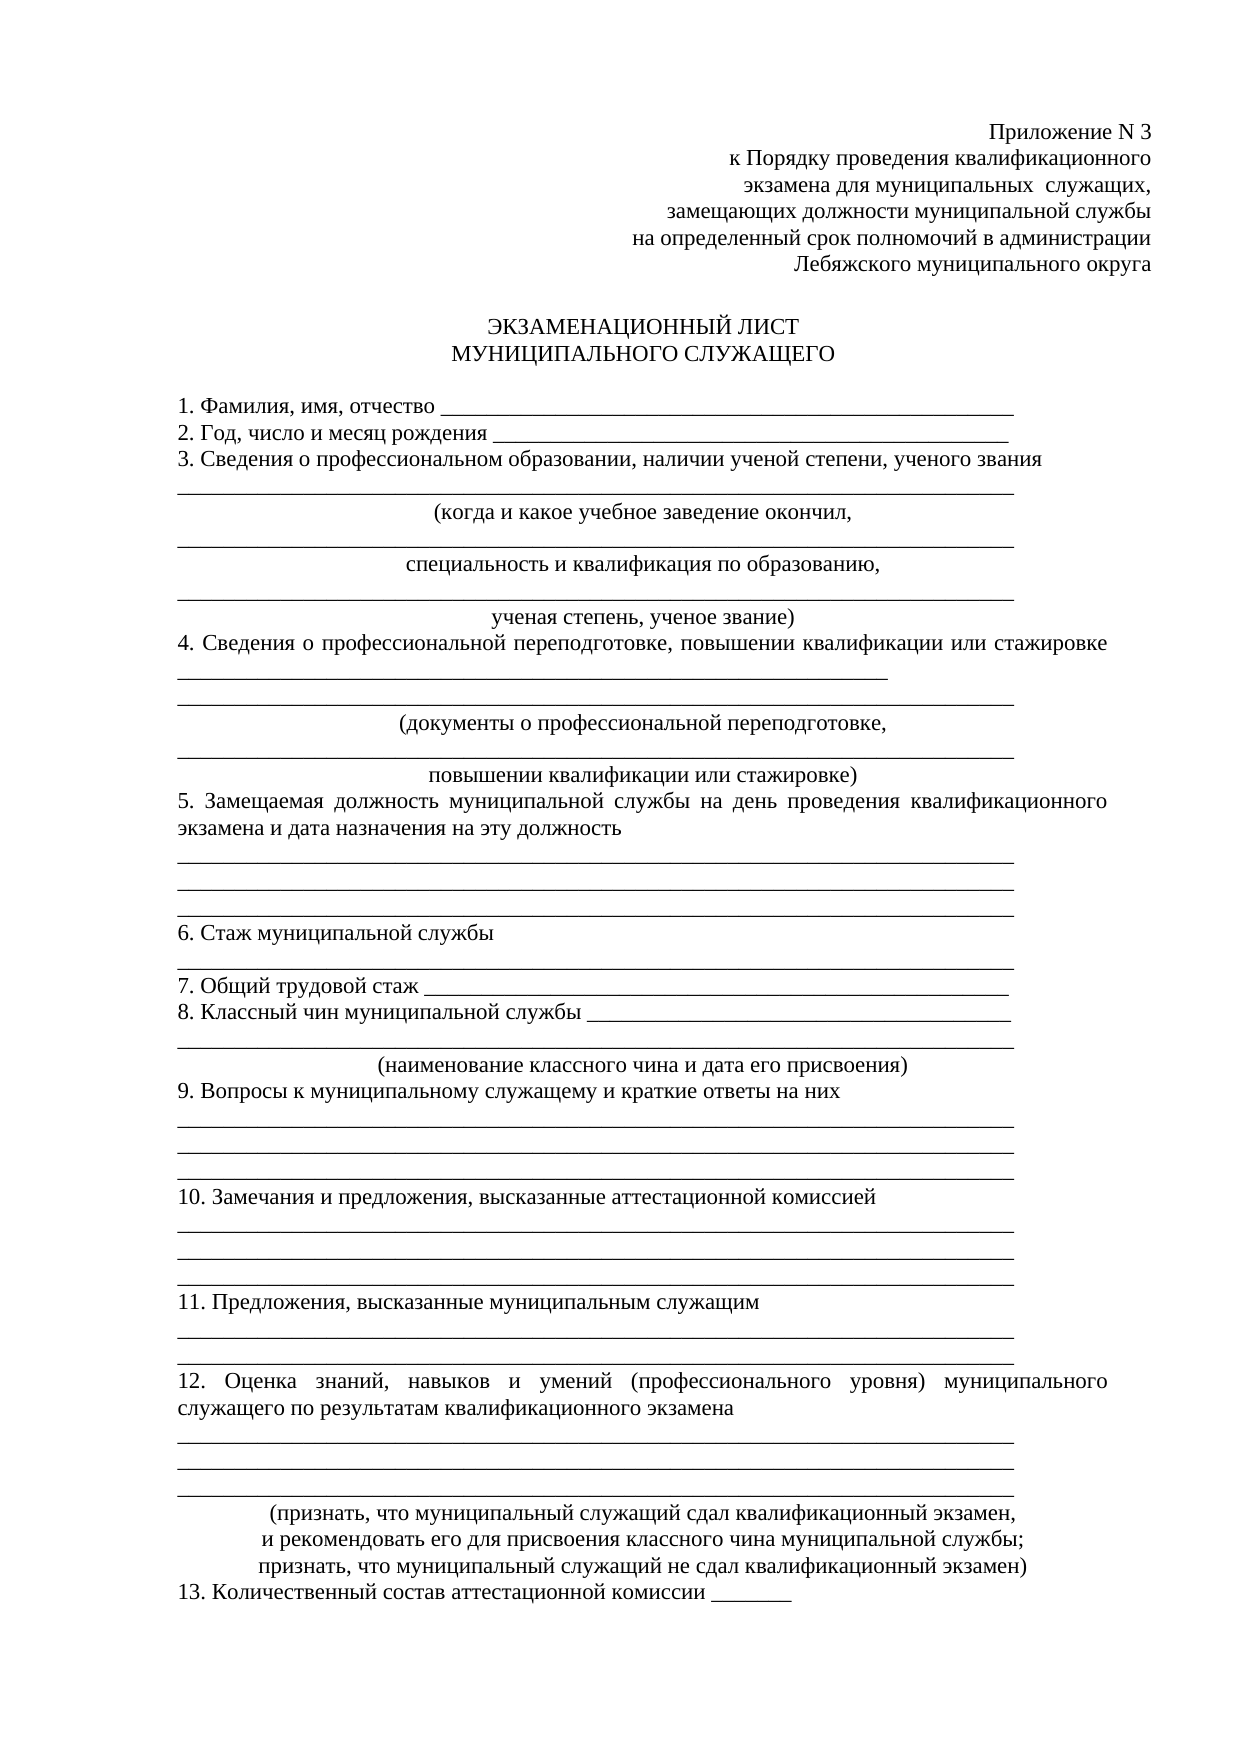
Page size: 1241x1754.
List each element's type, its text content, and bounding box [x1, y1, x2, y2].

text Лебяжского муниципального округа [177, 250, 1152, 276]
text экзамена для муниципальных служащих, [177, 171, 1152, 197]
text к Порядку проведения квалификационного [177, 144, 1152, 171]
text Приложение N 3 [177, 118, 1152, 144]
text замещающих должности муниципальной службы [177, 197, 1152, 223]
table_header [171, 303, 1116, 1615]
text на определенный срок полномочий в администрации [177, 223, 1152, 250]
